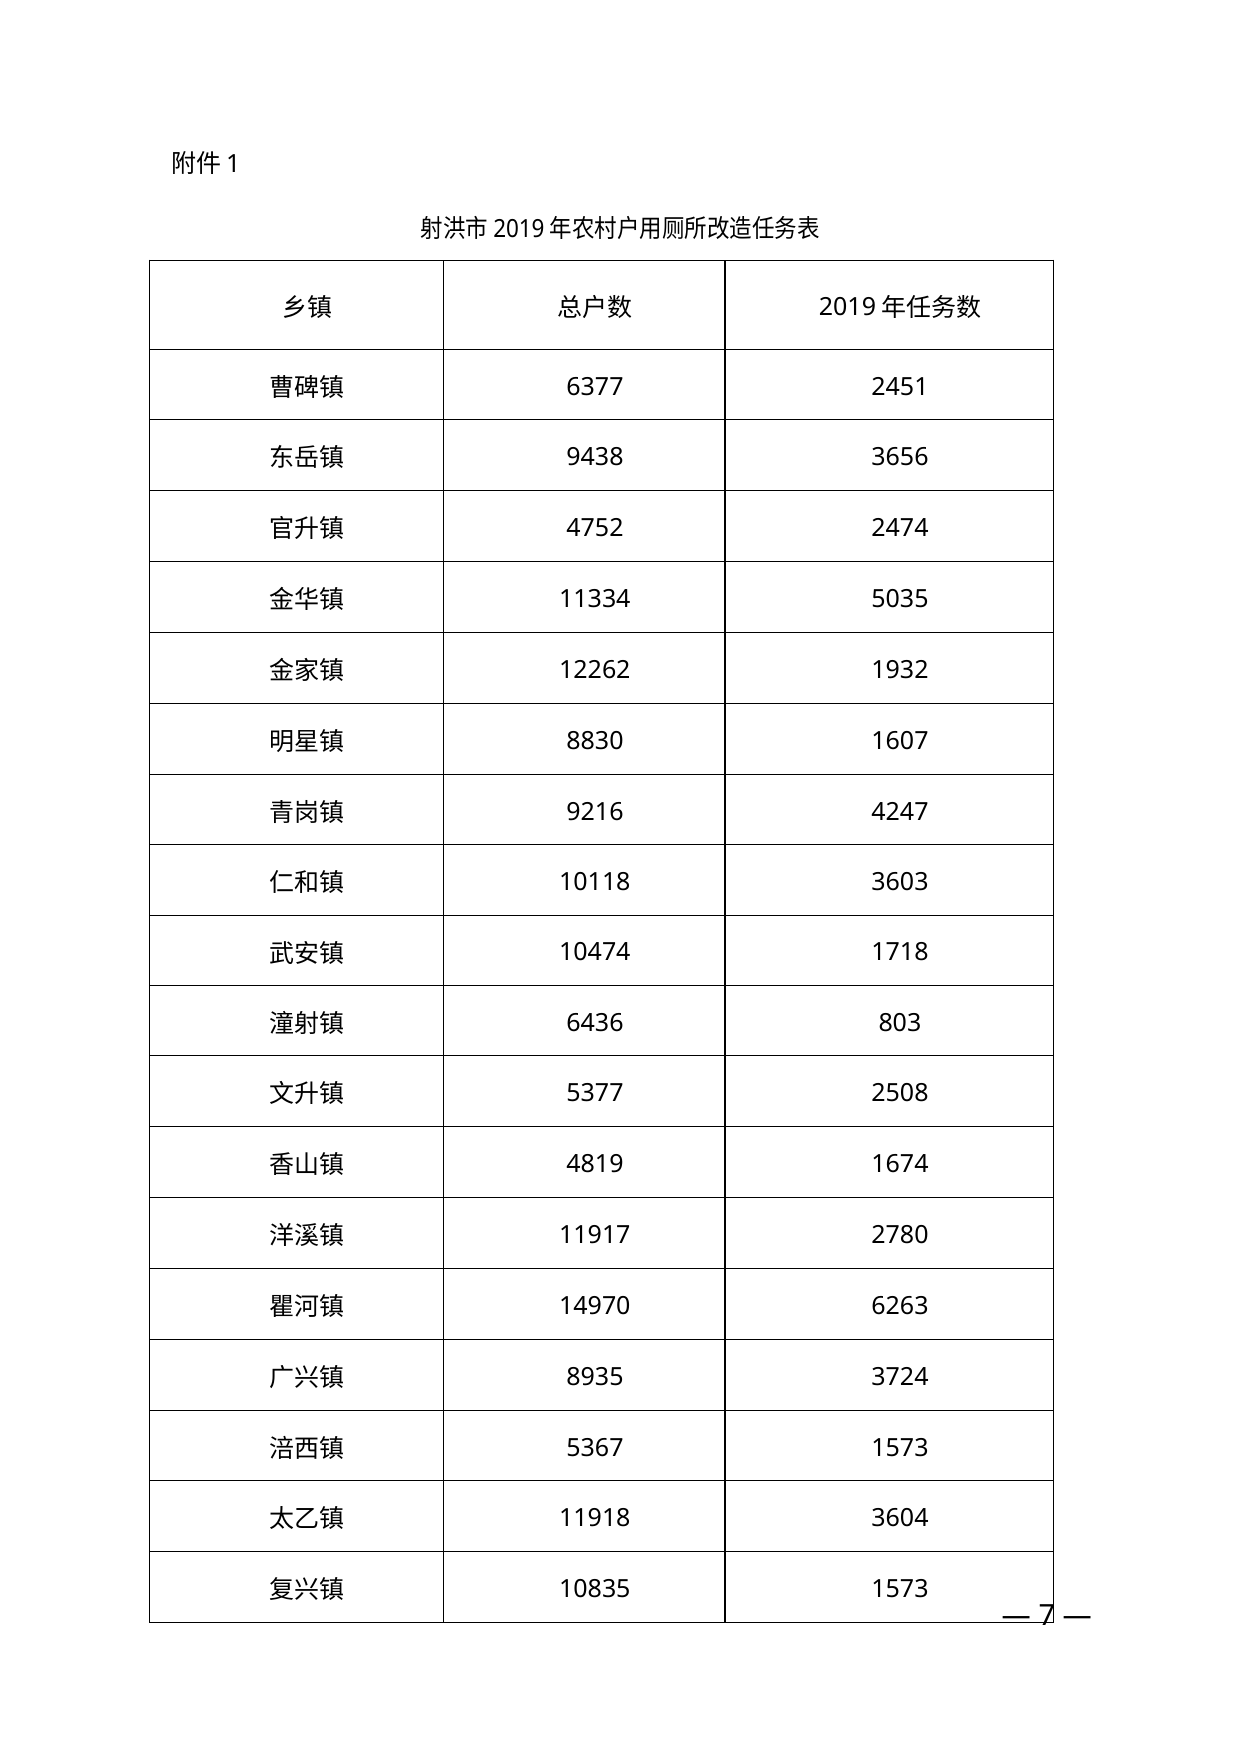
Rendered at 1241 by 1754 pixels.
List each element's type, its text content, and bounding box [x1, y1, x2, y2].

table_cell 广兴镇 [150, 1340, 443, 1409]
table_cell 3724 [726, 1340, 1053, 1409]
table_header 总户数 [444, 261, 724, 348]
table_header 乡镇 [150, 261, 443, 348]
table_cell 12262 [444, 633, 724, 703]
table_cell 曹碑镇 [150, 350, 443, 419]
table_cell 8830 [444, 704, 724, 773]
table_cell 14970 [444, 1269, 724, 1339]
table_cell 10474 [444, 916, 724, 984]
table_cell 洋溪镇 [150, 1198, 443, 1268]
table_cell 1607 [726, 704, 1053, 773]
table_cell 9438 [444, 420, 724, 490]
table_cell 4752 [444, 491, 724, 561]
table_cell 4247 [726, 775, 1053, 844]
table_cell 瞿河镇 [150, 1269, 443, 1339]
table_cell 东岳镇 [150, 420, 443, 490]
table_cell 文升镇 [150, 1056, 443, 1126]
table_cell 6377 [444, 350, 724, 419]
table_cell 5367 [444, 1411, 724, 1480]
table_cell 5035 [726, 562, 1053, 632]
table_cell 4819 [444, 1127, 724, 1197]
table_cell 复兴镇 [150, 1552, 443, 1622]
table_cell 2451 [726, 350, 1053, 419]
table_cell 11917 [444, 1198, 724, 1268]
table_cell 803 [726, 986, 1053, 1055]
table_cell 2508 [726, 1056, 1053, 1126]
text 射洪市2019年农村户用厕所改造任务表 [150, 194, 1090, 259]
table_cell 明星镇 [150, 704, 443, 773]
table_cell 武安镇 [150, 916, 443, 984]
table_cell 1718 [726, 916, 1053, 984]
text 附件1 [150, 129, 1090, 194]
table_cell 香山镇 [150, 1127, 443, 1197]
table_cell 9216 [444, 775, 724, 844]
table_cell 1573 [726, 1411, 1053, 1480]
table_cell 仁和镇 [150, 845, 443, 915]
table_cell 5377 [444, 1056, 724, 1126]
table_cell 3603 [726, 845, 1053, 915]
table_cell 3604 [726, 1481, 1053, 1551]
table_cell 6436 [444, 986, 724, 1055]
table_cell 太乙镇 [150, 1481, 443, 1551]
table_cell 涪西镇 [150, 1411, 443, 1480]
table_cell 金华镇 [150, 562, 443, 632]
table_cell 金家镇 [150, 633, 443, 703]
table_cell 3656 [726, 420, 1053, 490]
table_cell 10118 [444, 845, 724, 915]
table_cell 6263 [726, 1269, 1053, 1339]
table_cell 潼射镇 [150, 986, 443, 1055]
table_cell 10835 [444, 1552, 724, 1622]
table_cell 2474 [726, 491, 1053, 561]
table_cell 11918 [444, 1481, 724, 1551]
table_cell 2780 [726, 1198, 1053, 1268]
table_cell 1573 [726, 1552, 1053, 1622]
table_cell 11334 [444, 562, 724, 632]
table_cell 1932 [726, 633, 1053, 703]
table_header 2019年任务数 [726, 261, 1053, 348]
table_cell 青岗镇 [150, 775, 443, 844]
table_cell 官升镇 [150, 491, 443, 561]
table_cell 1674 [726, 1127, 1053, 1197]
table_cell 8935 [444, 1340, 724, 1409]
